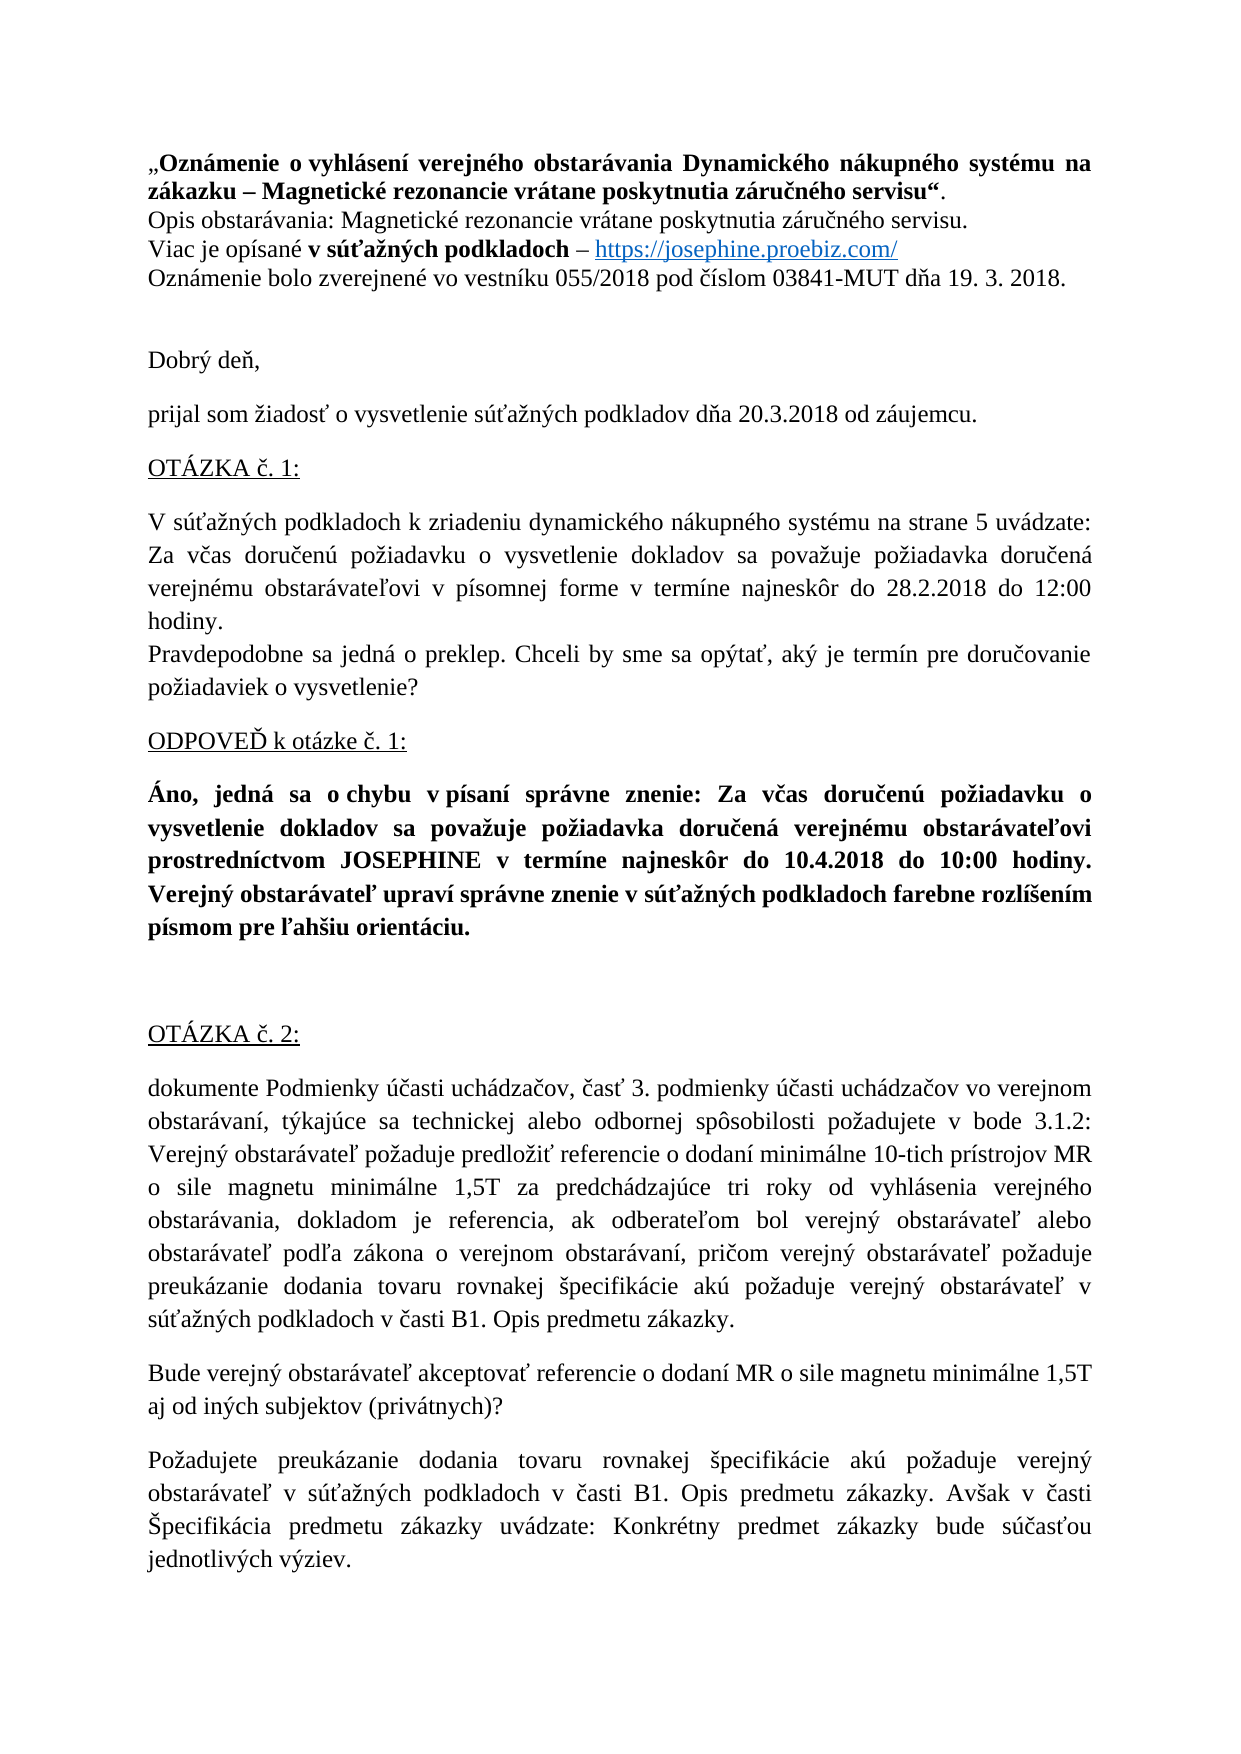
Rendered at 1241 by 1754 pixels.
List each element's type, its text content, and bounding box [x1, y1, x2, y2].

text ODPOVEĎ k otázke č. 1: [148, 726, 1093, 754]
text Opis obstarávania: Magnetické rezonancie vrátane poskytnutia záručného servisu. [148, 205, 1093, 234]
text Viac je opísané v súťažných podkladoch – https://josephine.proebiz.com/ [148, 234, 1093, 263]
text Požadujete preukázanie dodania tovaru rovnakej špecifikácie akú požaduje verejný obstarávateľ v súťažných podkladoch v časti B1. Opis predmetu zákazky. Avšak v časti Špecifikácia predmetu zákazky uvádzate: Konkrétny predmet zákazky bude súčasťou jednotlivých výziev. [148, 1445, 1093, 1573]
text V súťažných podkladoch k zriadeniu dynamického nákupného systému na strane 5 uvádzate: Za včas doručenú požiadavku o vysvetlenie dokladov sa považuje požiadavka doručená verejnému obstarávateľovi v písomnej forme v termíne najneskôr do 28.2.2018 do 12:00 hodiny. Pravdepodobne sa jedná o preklep. Chceli by sme sa opýtať, aký je termín pre doručovanie požiadaviek o vysvetlenie? [148, 507, 1093, 701]
text dokumente Podmienky účasti uchádzačov, časť 3. podmienky účasti uchádzačov vo verejnom obstarávaní, týkajúce sa technickej alebo odbornej spôsobilosti požadujete v bode 3.1.2: Verejný obstarávateľ požaduje predložiť referencie o dodaní minimálne 10-tich prístrojov MR o sile magnetu minimálne 1,5T za predchádzajúce tri roky od vyhlásenia verejného obstarávania, dokladom je referencia, ak odberateľom bol verejný obstarávateľ alebo obstarávateľ podľa zákona o verejnom obstarávaní, pričom verejný obstarávateľ požaduje preukázanie dodania tovaru rovnakej špecifikácie akú požaduje verejný obstarávateľ v súťažných podkladoch v časti B1. Opis predmetu zákazky. [148, 1073, 1093, 1333]
text „Oznámenie o vyhlásení verejného obstarávania Dynamického nákupného systému na zákazku – Magnetické rezonancie vrátane poskytnutia záručného servisu“. [148, 148, 1093, 205]
text OTÁZKA č. 2: [148, 1019, 1093, 1048]
text prijal som žiadosť o vysvetlenie súťažných podkladov dňa 20.3.2018 od záujemcu. [148, 399, 1093, 428]
text Oznámenie bolo zverejnené vo vestníku 055/2018 pod číslom 03841-MUT dňa 19. 3. 2018. [148, 263, 1093, 291]
text Áno, jedná sa o chybu v písaní správne znenie: Za včas doručenú požiadavku o vysvetlenie dokladov sa považuje požiadavka doručená verejnému obstarávateľovi prostredníctvom JOSEPHINE v termíne najneskôr do 10.4.2018 do 10:00 hodiny. Verejný obstarávateľ upraví správne znenie v súťažných podkladoch farebne rozlíšením písmom pre ľahšiu orientáciu. [148, 779, 1093, 940]
text OTÁZKA č. 1: [148, 453, 1093, 482]
text Dobrý deň, [148, 345, 1093, 374]
text Bude verejný obstarávateľ akceptovať referencie o dodaní MR o sile magnetu minimálne 1,5T aj od iných subjektov (privátnych)? [148, 1358, 1093, 1420]
